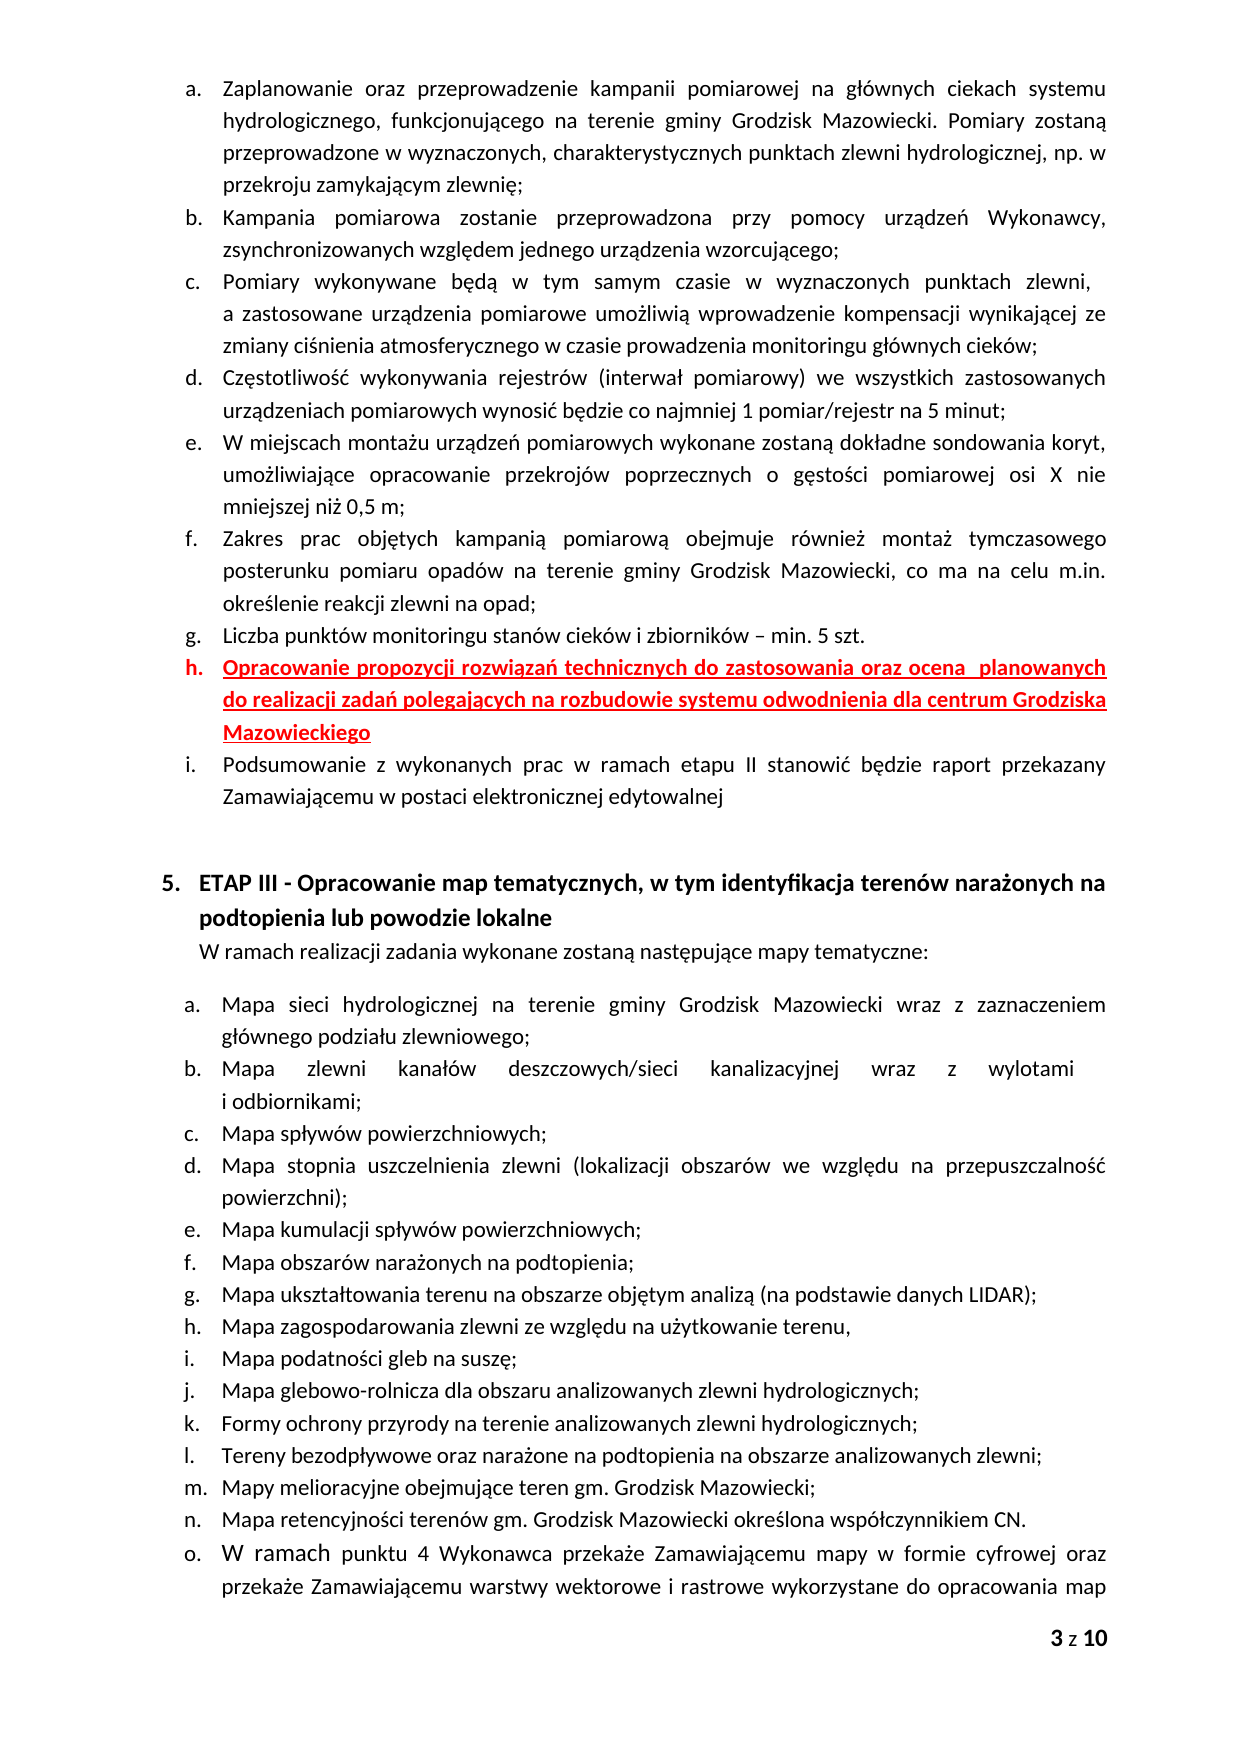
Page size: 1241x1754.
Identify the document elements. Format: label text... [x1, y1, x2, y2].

list Opracowanie propozycji rozwiązań technicznych do zastosowania oraz ocena planowanych do realizacji zadań polegających na rozbudowie systemu odwodnienia dla centrum Grodziska Mazowieckiego [185, 653, 1107, 746]
list Mapa sieci hydrologicznej na terenie gminy Grodzisk Mazowiecki wraz z zaznaczeniem głównego podziału zlewniowego; [184, 990, 1107, 1050]
list Zaplanowanie oraz przeprowadzenie kampanii pomiarowej na głównych ciekach systemu hydrologicznego, funkcjonującego na terenie gminy Grodzisk Mazowiecki. Pomiary zostaną przeprowadzone w wyznaczonych, charakterystycznych punktach zlewni hydrologicznej, np. w przekroju zamykającym zlewnię; [185, 74, 1107, 198]
list Mapa zlewni kanałów deszczowych/sieci kanalizacyjnej wraz z wylotami i odbiornikami; [184, 1054, 1107, 1115]
list Mapa glebowo-rolnicza dla obszaru analizowanych zlewni hydrologicznych; [184, 1376, 1107, 1404]
list Mapa podatności gleb na suszę; [184, 1344, 1107, 1372]
list Mapa zagospodarowania zlewni ze względu na użytkowanie terenu, [184, 1312, 1107, 1340]
list Mapy melioracyjne obejmujące teren gm. Grodzisk Mazowiecki; [184, 1473, 1107, 1501]
list Mapa stopnia uszczelnienia zlewni (lokalizacji obszarów we względu na przepuszczalność powierzchni); [184, 1151, 1107, 1211]
list Mapa retencyjności terenów gm. Grodzisk Mazowiecki określona współczynnikiem CN. [184, 1505, 1107, 1533]
list Podsumowanie z wykonanych prac w ramach etapu II stanowić będzie raport przekazany Zamawiającemu w postaci elektronicznej edytowalnej [185, 750, 1107, 810]
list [184, 1537, 1107, 1600]
list Kampania pomiarowa zostanie przeprowadzona przy pomocy urządzeń Wykonawcy, zsynchronizowanych względem jednego urządzenia wzorcującego; [185, 203, 1107, 263]
list Tereny bezodpływowe oraz narażone na podtopienia na obszarze analizowanych zlewni; [184, 1441, 1107, 1469]
list Liczba punktów monitoringu stanów cieków i zbiorników – min. 5 szt. [185, 621, 1107, 649]
list W miejscach montażu urządzeń pomiarowych wykonane zostaną dokładne sondowania koryt, umożliwiające opracowanie przekrojów poprzecznych o gęstości pomiarowej osi X nie mniejszej niż 0,5 m; [185, 428, 1107, 520]
list Częstotliwość wykonywania rejestrów (interwał pomiarowy) we wszystkich zastosowanych urządzeniach pomiarowych wynosić będzie co najmniej 1 pomiar/rejestr na 5 minut; [185, 363, 1107, 424]
list Formy ochrony przyrody na terenie analizowanych zlewni hydrologicznych; [184, 1409, 1107, 1437]
list Mapa ukształtowania terenu na obszarze objętym analizą (na podstawie danych LIDAR); [184, 1280, 1107, 1308]
list Mapa obszarów narażonych na podtopienia; [184, 1248, 1107, 1276]
list Mapa kumulacji spływów powierzchniowych; [184, 1216, 1107, 1243]
list Mapa spływów powierzchniowych; [184, 1119, 1107, 1147]
list Zakres prac objętych kampanią pomiarową obejmuje również montaż tymczasowego posterunku pomiaru opadów na terenie gminy Grodzisk Mazowiecki, co ma na celu m.in. określenie reakcji zlewni na opad; [185, 524, 1107, 617]
list Pomiary wykonywane będą w tym samym czasie w wyznaczonych punktach zlewni, a zastosowane urządzenia pomiarowe umożliwią wprowadzenie kompensacji wynikającej ze zmiany ciśnienia atmosferycznego w czasie prowadzenia monitoringu głównych cieków; [185, 267, 1107, 359]
text W ramach realizacji zadania wykonane zostaną następujące mapy tematyczne: [148, 937, 1107, 965]
list ETAP III - Opracowanie map tematycznych, w tym identyfikacja terenów narażonych na podtopienia lub powodzie lokalne [161, 867, 1107, 933]
